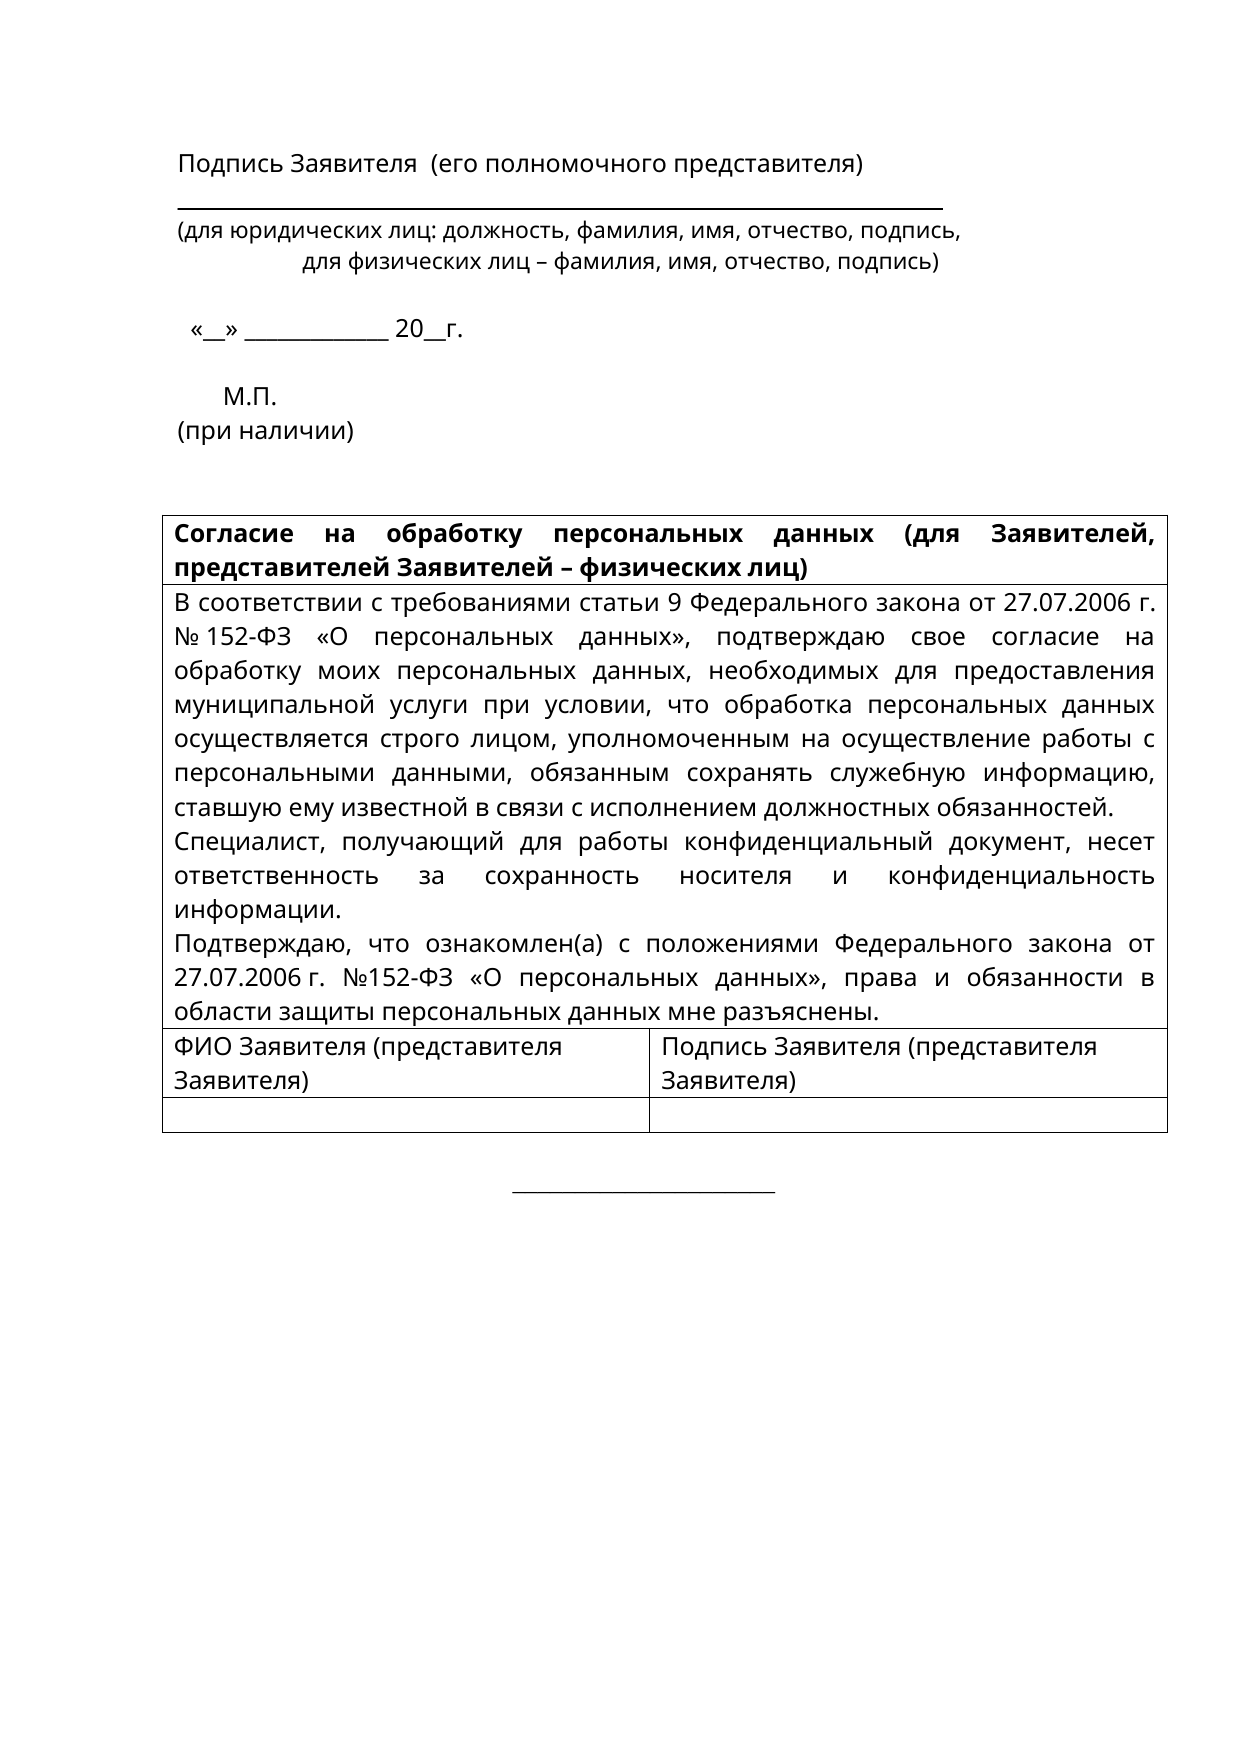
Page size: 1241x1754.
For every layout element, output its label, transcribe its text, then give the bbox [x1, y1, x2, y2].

text _____________________ [162, 1167, 1125, 1196]
text для физических лиц – фамилия, имя, отчество, подпись) [177, 245, 1152, 276]
text (для юридических лиц: должность, фамилия, имя, отчество, подпись, [177, 214, 1152, 245]
text Подпись Заявителя (его полномочного представителя) _____________________________________________________________________ [177, 146, 1152, 214]
table_cell Подпись Заявителя (представителя Заявителя) [650, 1029, 1167, 1097]
table_cell [650, 1098, 1167, 1132]
text «__» _____________ 20__г. [177, 310, 1152, 344]
table_cell ФИО Заявителя (представителя Заявителя) [163, 1029, 649, 1097]
text (при наличии) [177, 412, 1152, 446]
text М.П. [177, 378, 1152, 412]
table_cell В соответствии с требованиями статьи 9 Федерального закона от 27.07.2006 г. № 152-ФЗ «О персональных данных», подтверждаю свое согласие на обработку моих персональных данных, необходимых для предоставления муниципальной услуги при условии, что обработка персональных данных осуществляется строго лицом, уполномоченным на осуществление работы с персональными данными, обязанным сохранять служебную информацию, ставшую ему известной в связи с исполнением должностных обязанностей. Специалист, получающий для работы конфиденциальный документ, несет ответственность за сохранность носителя и конфиденциальность информации. Подтверждаю, что ознакомлен(а) с положениями Федерального закона от 27.07.2006 г. №152-ФЗ «О персональных данных», права и обязанности в области защиты персональных данных мне разъяснены. [163, 585, 1167, 1028]
table_header Согласие на обработку персональных данных (для Заявителей, представителей Заявителей – физических лиц) [163, 516, 1167, 584]
table_cell [163, 1098, 649, 1132]
